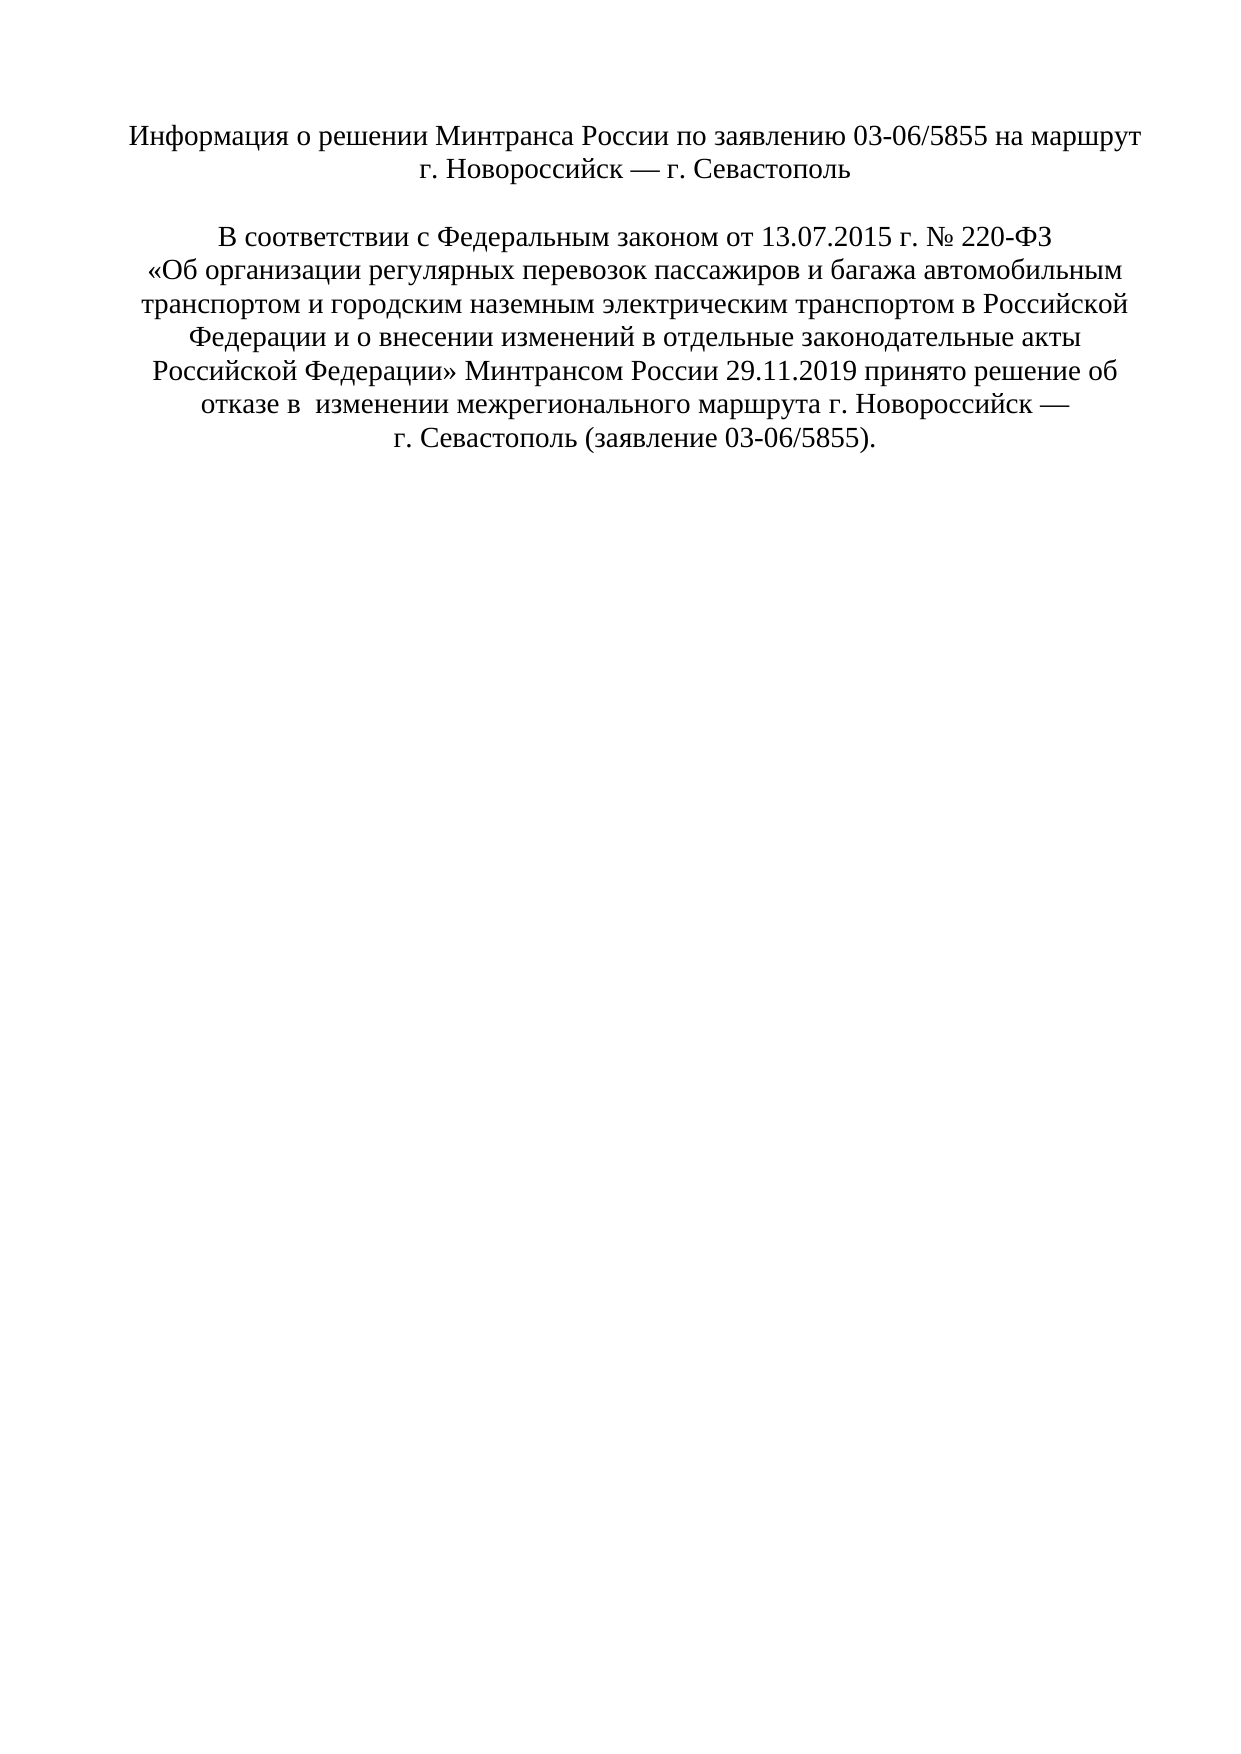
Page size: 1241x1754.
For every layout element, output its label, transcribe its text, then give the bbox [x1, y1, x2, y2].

text В соответствии с Федеральным законом от 13.07.2015 г. № 220-ФЗ «Об организации регулярных перевозок пассажиров и багажа автомобильным транспортом и городским наземным электрическим транспортом в Российской Федерации и о внесении изменений в отдельные законодательные акты Российской Федерации» Минтрансом России 29.11.2019 принято решение об отказе в изменении межрегионального маршрута г. Новороссийск — г. Севастополь (заявление 03-06/5855). [118, 219, 1152, 453]
text Информация о решении Минтранса России по заявлению 03-06/5855 на маршрут г. Новороссийск — г. Севастополь [118, 118, 1152, 185]
